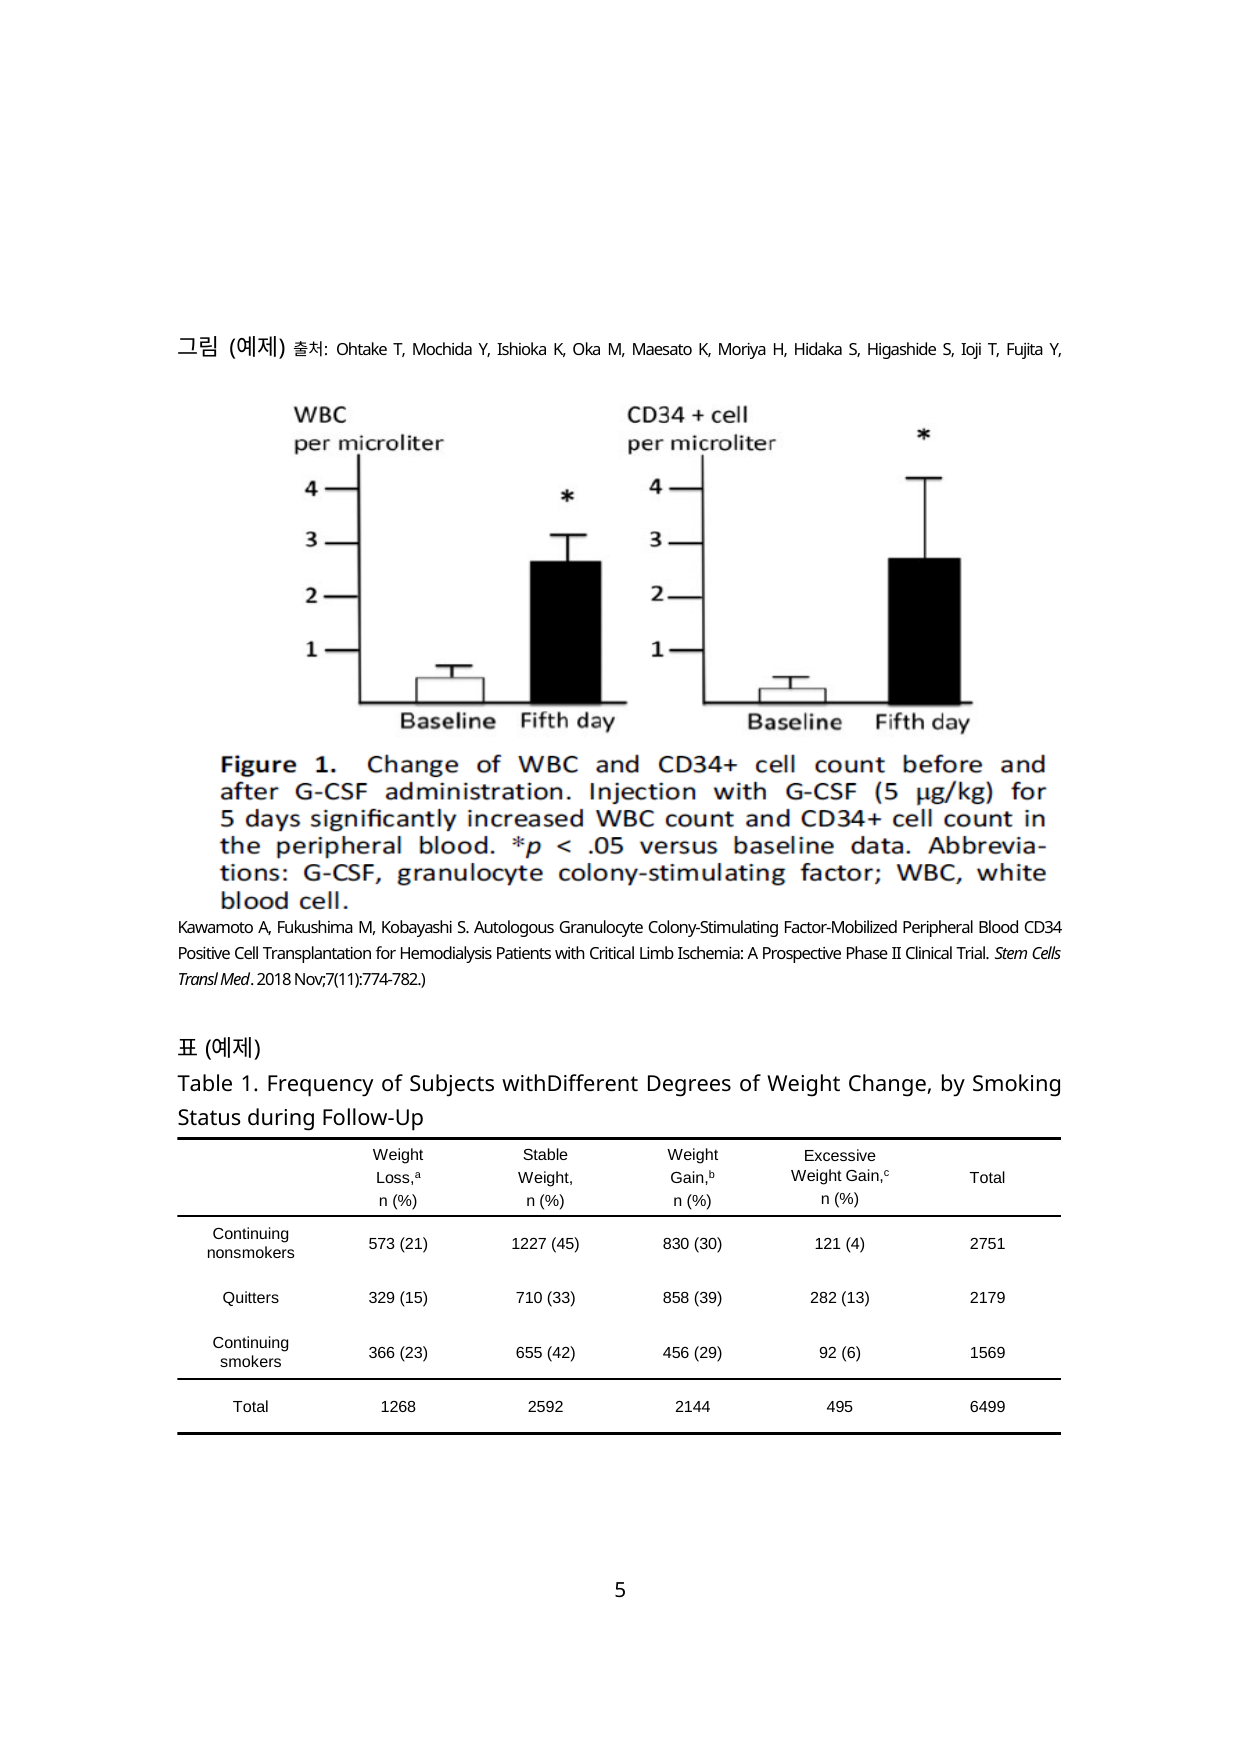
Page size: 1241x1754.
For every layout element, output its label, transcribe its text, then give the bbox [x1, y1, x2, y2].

text 그림 (예제) 출처: Ohtake T, Mochida Y, Ishioka K, Oka M, Maesato K, Moriya H, Hidaka S, Higashide S, Ioji T, Fujita Y, Kawamoto A, Fukushima M, Kobayashi S. Autologous Granulocyte Colony-Stimulating Factor-Mobilized Peripheral Blood CD34 Positive Cell Transplantation for Hemodialysis Patients with Critical Limb Ischemia: A Prospective Phase II Clinical Trial. Stem Cells Transl Med. 2018 Nov;7(11):774-782.) [177, 328, 1063, 383]
text 그림 (예제) 출처: Ohtake T, Mochida Y, Ishioka K, Oka M, Maesato K, Moriya H, Hidaka S, Higashide S, Ioji T, Fujita Y, Kawamoto A, Fukushima M, Kobayashi S. Autologous Granulocyte Colony-Stimulating Factor-Mobilized Peripheral Blood CD34 Positive Cell Transplantation for Hemodialysis Patients with Critical Limb Ischemia: A Prospective Phase II Clinical Trial. Stem Cells Transl Med. 2018 Nov;7(11):774-782.) [177, 916, 1063, 990]
text 표 (예제) [177, 1029, 1063, 1063]
text Table 1. Frequency of Subjects withDifferent Degrees of Weight Change, by Smoking Status during Follow-Up [177, 1068, 1063, 1132]
picture [177, 383, 1063, 916]
